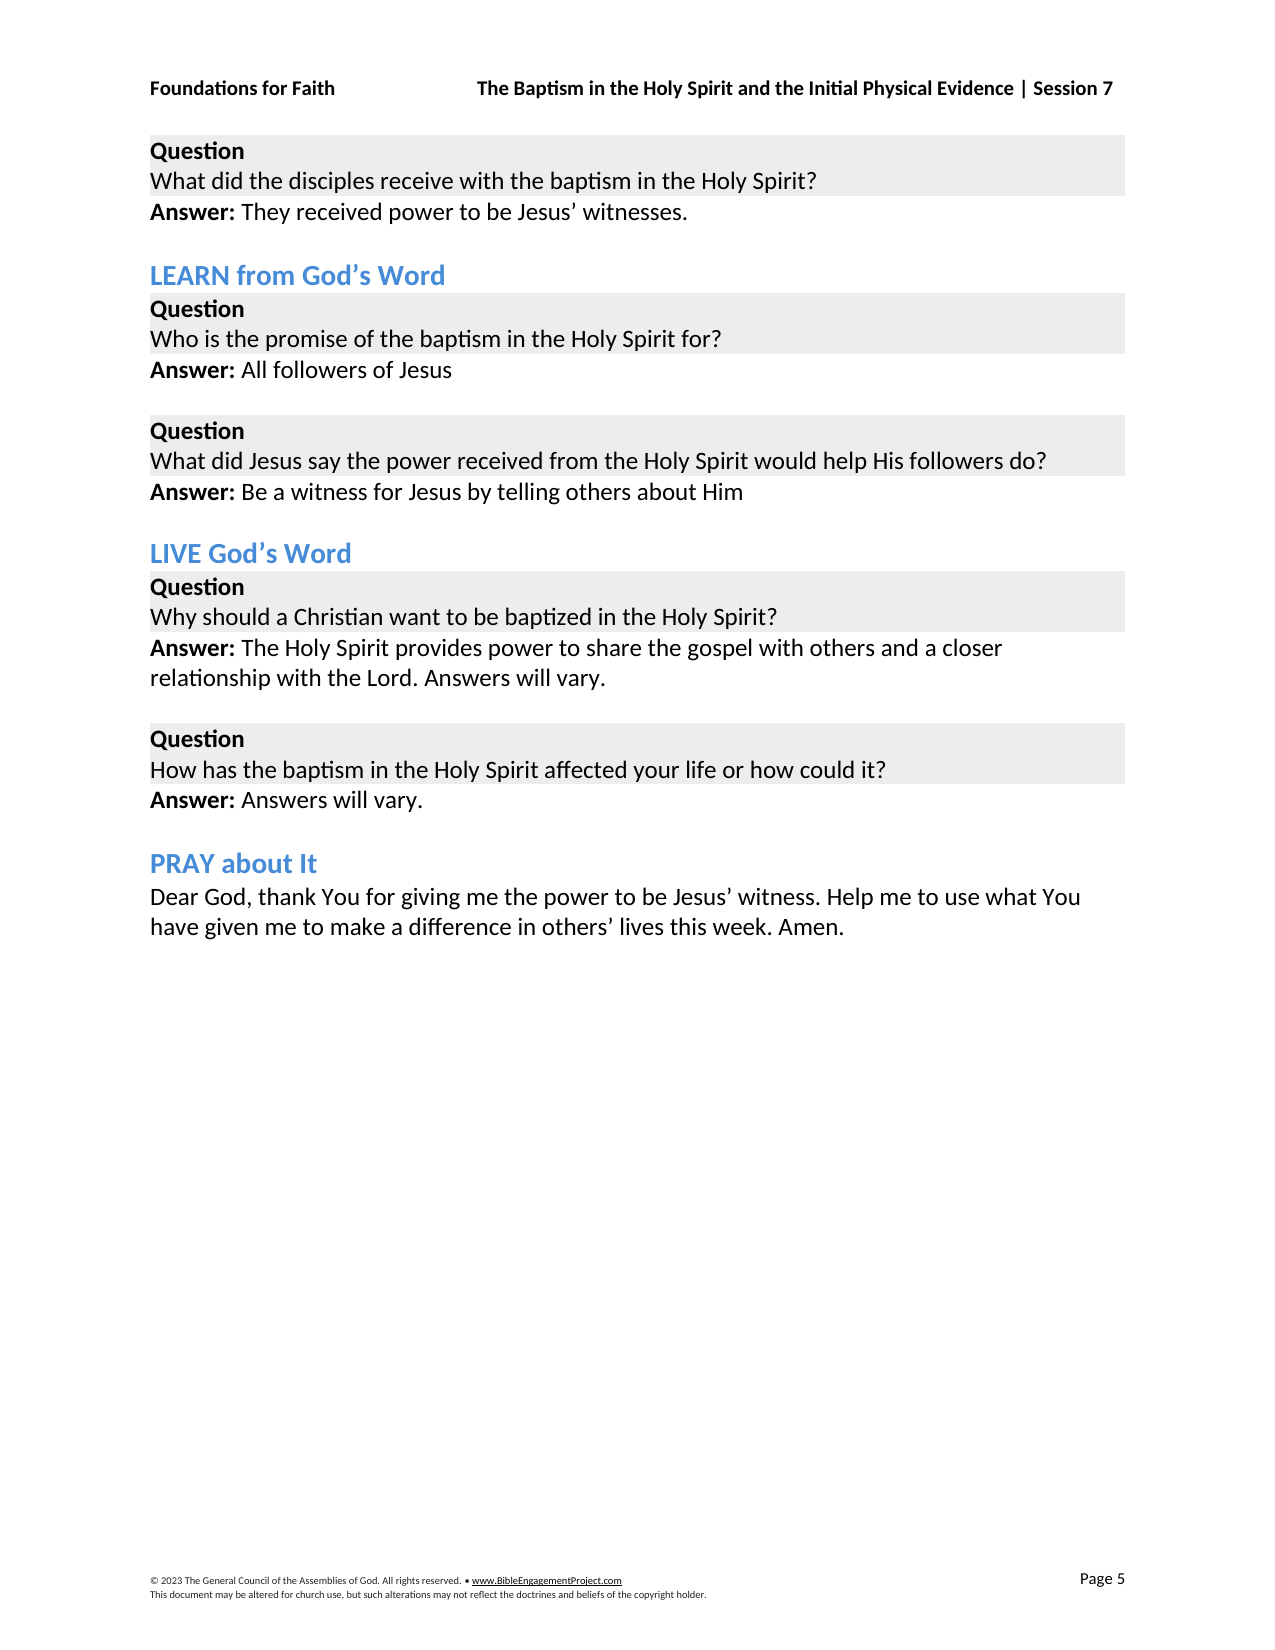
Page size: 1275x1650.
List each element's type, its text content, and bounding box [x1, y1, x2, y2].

text Answer: Be a witness for Jesus by telling others about Him [150, 476, 1125, 506]
text What did Jesus say the power received from the Holy Spirit would help His followers do? [150, 445, 1125, 476]
text Question [150, 723, 1125, 754]
text Answer: All followers of Jesus [150, 354, 1125, 384]
text Why should a Christian want to be baptized in the Holy Spirit? [150, 601, 1125, 632]
text Question [150, 415, 1125, 445]
text What did the disciples receive with the baptism in the Holy Spirit? [150, 166, 1125, 196]
text PRAY about It [150, 845, 1125, 881]
text Answer: Answers will vary. [150, 784, 1125, 815]
text Answer: They received power to be Jesus’ witnesses. [150, 196, 1125, 227]
text Question [150, 135, 1125, 166]
text LEARN from God’s Word [150, 257, 1125, 293]
text Question [150, 571, 1125, 601]
text Who is the promise of the baptism in the Holy Spirit for? [150, 323, 1125, 354]
text How has the baptism in the Holy Spirit affected your life or how could it? [150, 754, 1125, 784]
text Dear God, thank You for giving me the power to be Jesus’ witness. Help me to use what You have given me to make a difference in others’ lives this week. Amen. [150, 881, 1125, 942]
text LIVE God’s Word [150, 535, 1125, 571]
text Answer: The Holy Spirit provides power to share the gospel with others and a closer relationship with the Lord. Answers will vary. [150, 632, 1125, 693]
text Question [150, 293, 1125, 323]
